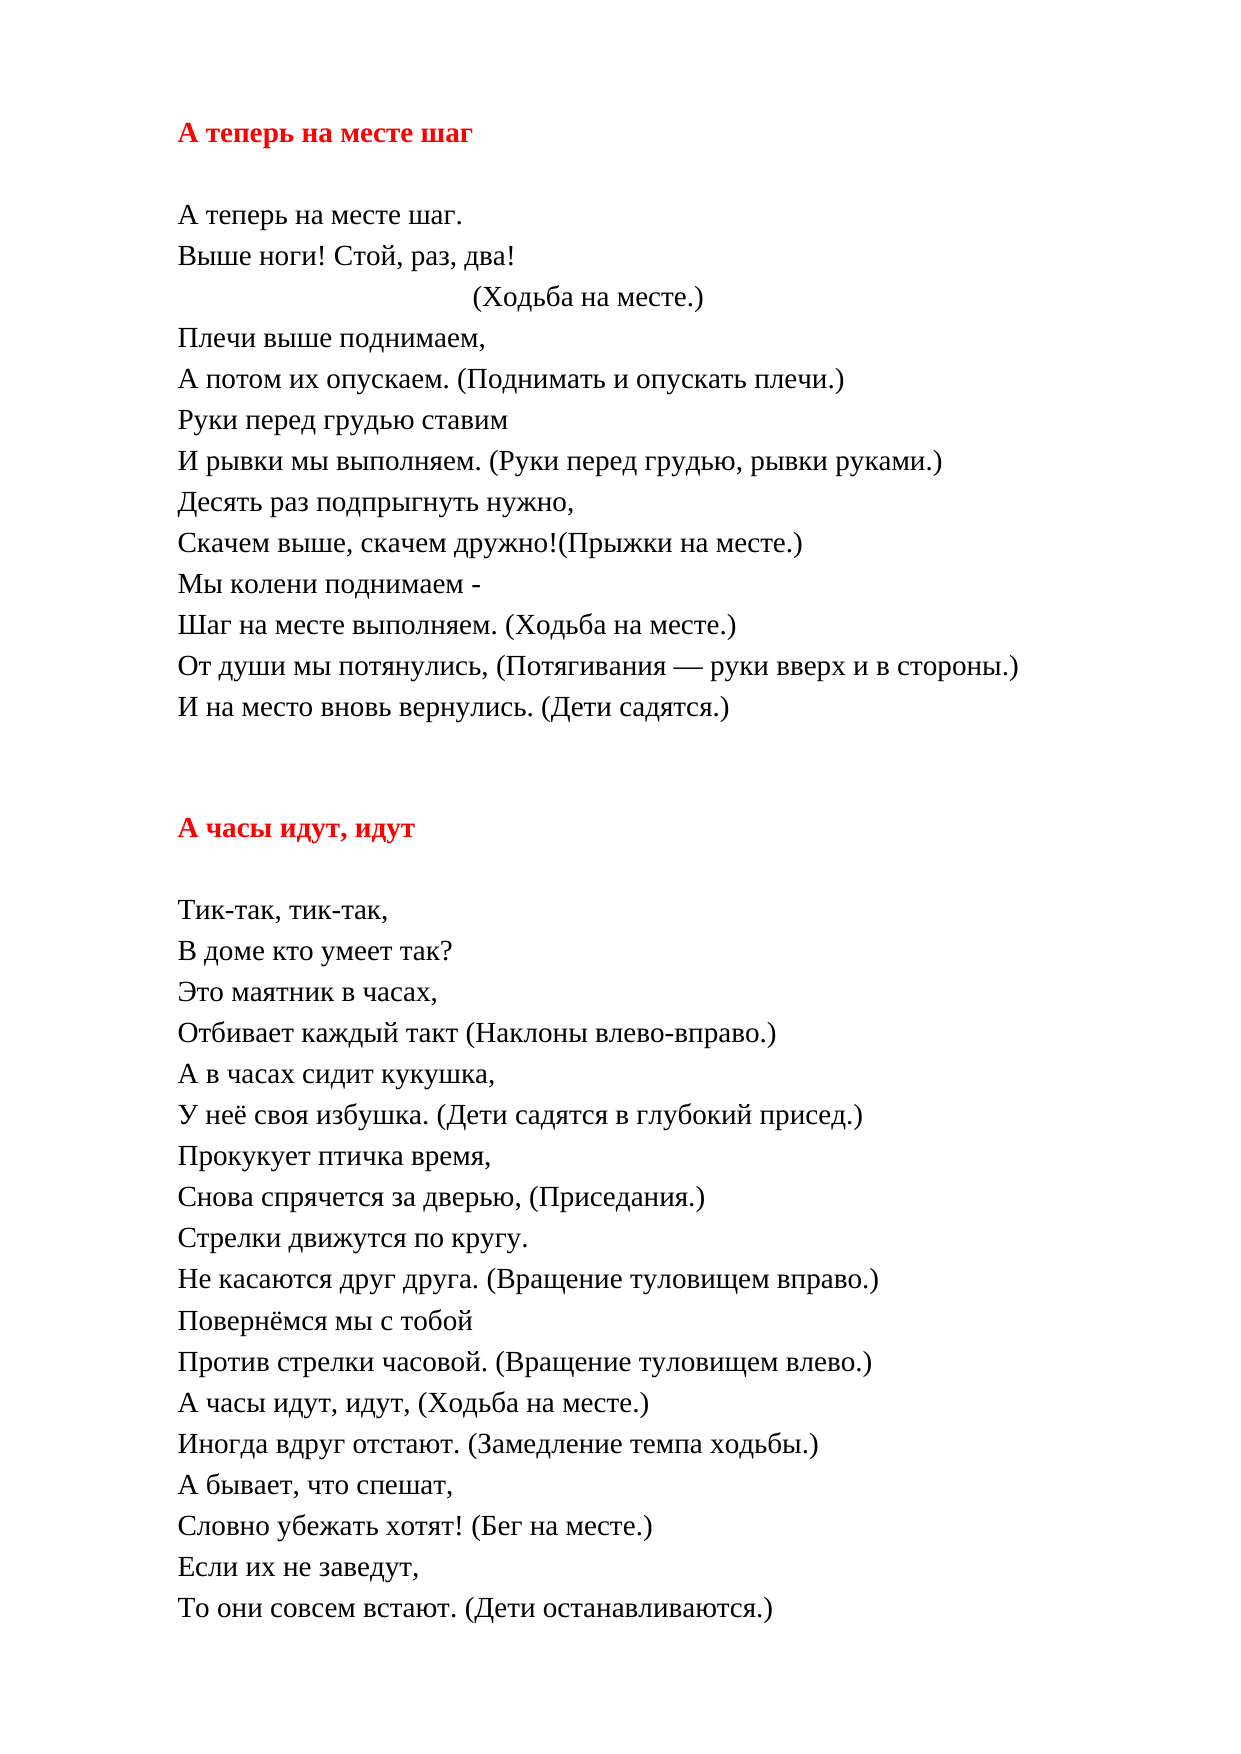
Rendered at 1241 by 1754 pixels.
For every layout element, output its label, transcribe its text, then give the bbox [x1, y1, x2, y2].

text Выше ноги! Стой, раз, два! [177, 238, 1141, 272]
text Плечи выше поднимаем, [177, 320, 1141, 354]
text И на место вновь вернулись. (Дети садятся.) [177, 689, 1141, 723]
text Снова спрячется за дверью, (Приседания.) [177, 1179, 1141, 1213]
text Шаг на месте выполняем. (Ходьба на месте.) [177, 607, 1141, 641]
text Стрелки движутся по кругу. [177, 1221, 1141, 1254]
text Повернёмся мы с тобой [177, 1303, 1141, 1336]
text А бывает, что спешат, [177, 1467, 1141, 1500]
text Скачем выше, скачем дружно!(Прыжки на месте.) [177, 525, 1141, 559]
text Если их не заведут, [177, 1549, 1141, 1582]
text Десять раз подпрыгнуть нужно, [177, 484, 1141, 518]
text Это маятник в часах, [177, 974, 1141, 1008]
text В доме кто умеет так? [177, 933, 1141, 967]
text Мы колени поднимаем - [177, 566, 1141, 600]
text А в часах сидит кукушка, [177, 1056, 1141, 1090]
text А часы идут, идут, (Ходьба на месте.) [177, 1385, 1141, 1418]
text От души мы потянулись, (Потягивания — руки вверх и в стороны.) [177, 648, 1141, 682]
text То они совсем встают. (Дети останавливаются.) [177, 1590, 1141, 1623]
text Прокукует птичка время, [177, 1138, 1141, 1172]
text А потом их опускаем. (Поднимать и опускать плечи.) [177, 361, 1141, 395]
text Против стрелки часовой. (Вращение туловищем влево.) [177, 1344, 1141, 1377]
text (Ходьба на месте.) [398, 279, 1141, 313]
text Отбивает каждый такт (Наклоны влево-вправо.) [177, 1015, 1141, 1049]
text Иногда вдруг отстают. (Замедление темпа ходьбы.) [177, 1426, 1141, 1459]
text Не касаются друг друга. (Вращение туловищем вправо.) [177, 1262, 1141, 1295]
text У неё своя избушка. (Дети садятся в глубокий присед.) [177, 1097, 1141, 1131]
text А теперь на месте шаг [177, 115, 1141, 148]
text И рывки мы выполняем. (Руки перед грудью, рывки руками.) [177, 443, 1141, 477]
text Руки перед грудью ставим [177, 402, 1141, 436]
text А теперь на месте шаг. [177, 197, 1141, 231]
text Тик-так, тик-так, [177, 892, 1141, 926]
text Словно убежать хотят! (Бег на месте.) [177, 1508, 1141, 1541]
text А часы идут, идут [177, 810, 1141, 844]
